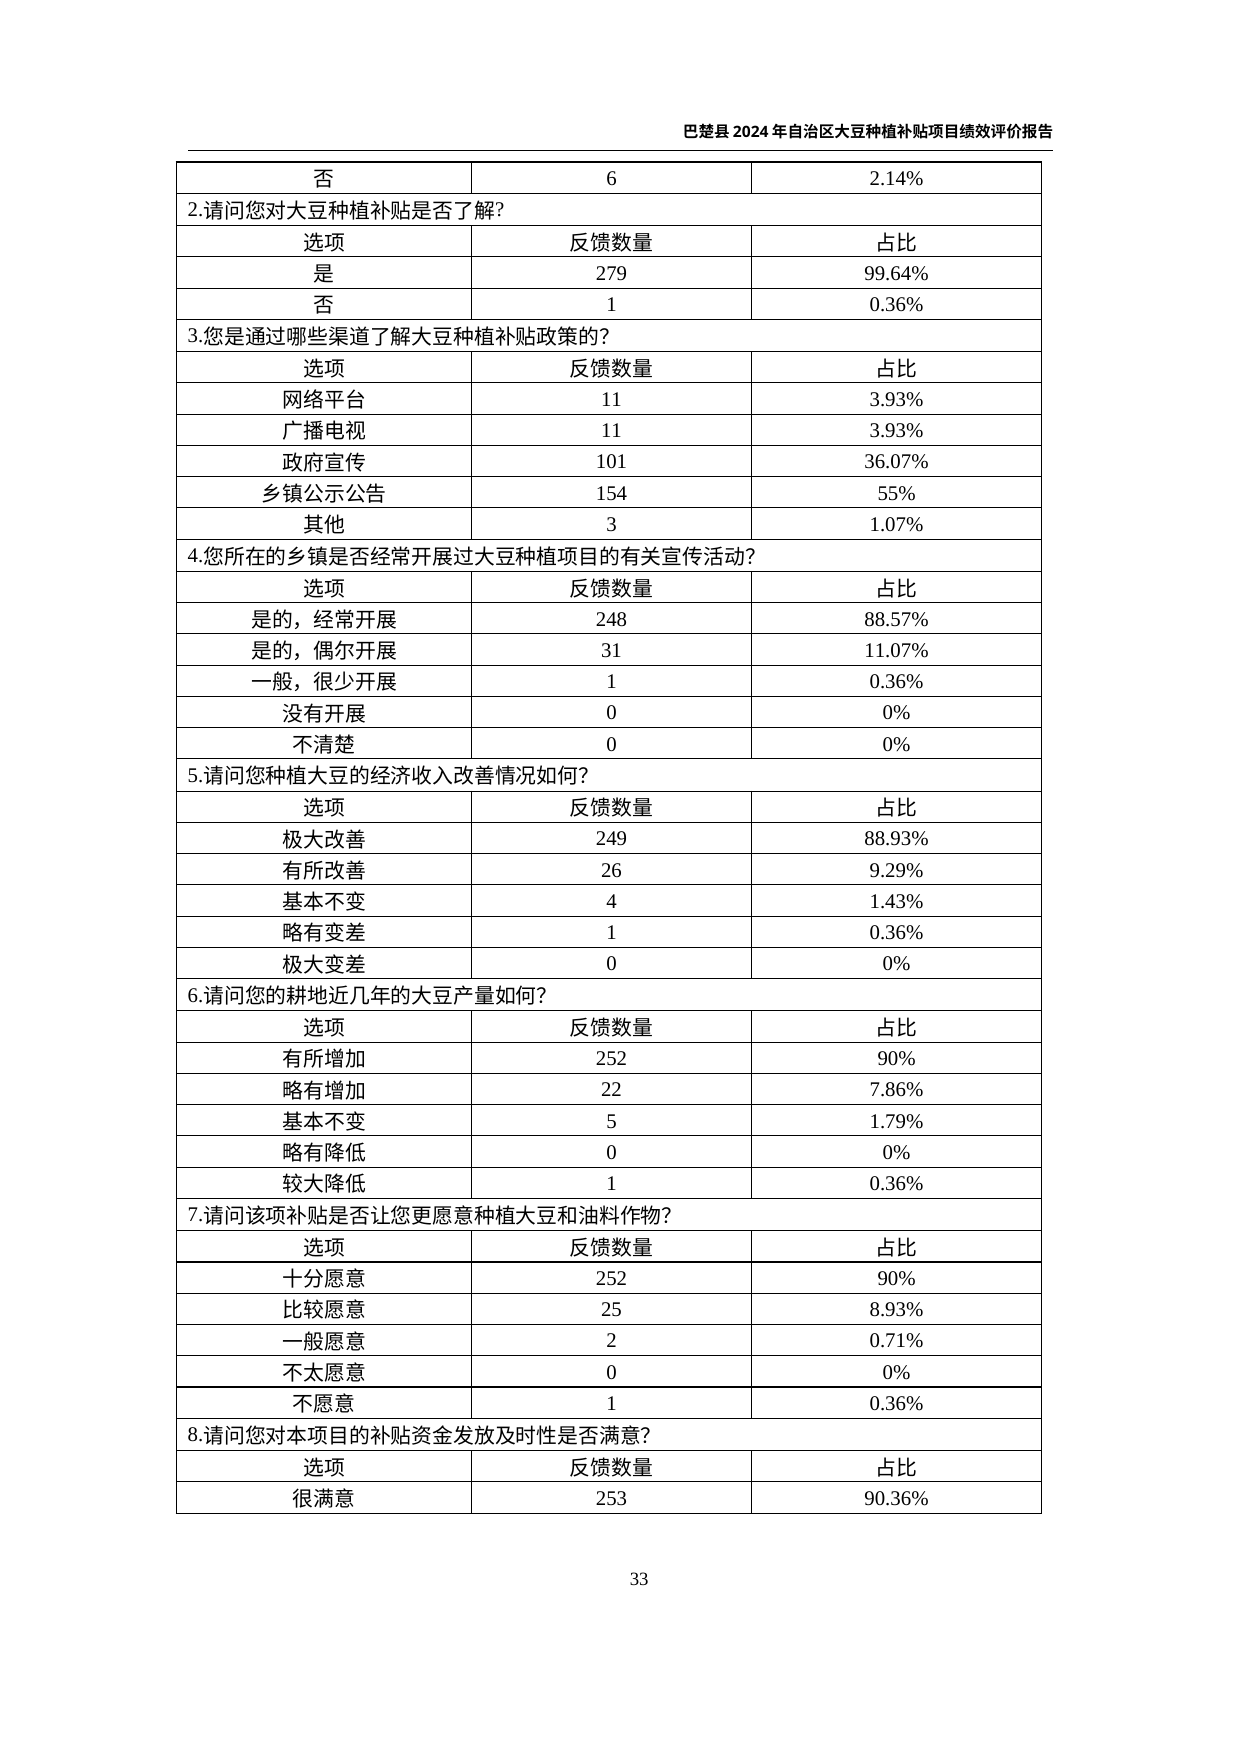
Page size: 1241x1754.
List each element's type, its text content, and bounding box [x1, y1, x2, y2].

table_cell 略有增加 [177, 1074, 471, 1104]
table_cell 36.07% [752, 446, 1041, 476]
table_cell 99.64% [752, 257, 1041, 287]
table_cell 154 [472, 477, 751, 507]
table_cell 249 [472, 823, 751, 853]
table_cell 0% [752, 728, 1041, 758]
table_cell 5 [472, 1105, 751, 1135]
table_cell 占比 [752, 792, 1041, 822]
table_cell 否 [177, 163, 471, 193]
table_cell 反馈数量 [472, 352, 751, 382]
table_cell 0.36% [752, 917, 1041, 947]
table_cell 一般，很少开展 [177, 666, 471, 696]
table_cell 0 [472, 1356, 751, 1386]
table_cell 有所改善 [177, 854, 471, 884]
table_cell 选项 [177, 792, 471, 822]
table_cell 选项 [177, 572, 471, 602]
table_cell 5.请问您种植大豆的经济收入改善情况如何？ [177, 759, 1041, 791]
table_cell 网络平台 [177, 383, 471, 413]
table_cell 8.请问您对本项目的补贴资金发放及时性是否满意？ [177, 1419, 1041, 1450]
table_cell 一般愿意 [177, 1325, 471, 1355]
table_cell 0 [472, 1136, 751, 1167]
table_cell 6 [472, 163, 751, 193]
table_cell 选项 [177, 352, 471, 382]
table_cell 反馈数量 [472, 1451, 751, 1481]
table_cell 1 [472, 289, 751, 319]
table_cell 反馈数量 [472, 572, 751, 602]
table_cell 1 [472, 1168, 751, 1198]
table_cell 0 [472, 728, 751, 758]
table_cell 2.请问您对大豆种植补贴是否了解? [177, 194, 1041, 225]
table_cell 252 [472, 1263, 751, 1293]
table_cell 7.请问该项补贴是否让您更愿意种植大豆和油料作物？ [177, 1199, 1041, 1230]
table_cell 占比 [752, 352, 1041, 382]
table_cell 88.93% [752, 823, 1041, 853]
table_cell 0% [752, 1136, 1041, 1167]
table_cell 4 [472, 885, 751, 916]
table_cell 反馈数量 [472, 1231, 751, 1261]
table_cell 11 [472, 383, 751, 413]
table_cell 反馈数量 [472, 1011, 751, 1042]
table_cell 6.请问您的耕地近几年的大豆产量如何？ [177, 979, 1041, 1010]
table_cell 88.57% [752, 603, 1041, 633]
table_cell 25 [472, 1294, 751, 1324]
table_cell 比较愿意 [177, 1294, 471, 1324]
table_cell 乡镇公示公告 [177, 477, 471, 507]
table_cell 0% [752, 948, 1041, 978]
table_cell 不太愿意 [177, 1356, 471, 1386]
table_cell 占比 [752, 1231, 1041, 1261]
table_cell 很满意 [177, 1482, 471, 1512]
table_cell 101 [472, 446, 751, 476]
table_cell 不愿意 [177, 1388, 471, 1418]
table_cell 政府宣传 [177, 446, 471, 476]
table_cell 90% [752, 1263, 1041, 1293]
table_cell 2 [472, 1325, 751, 1355]
table_cell 选项 [177, 1451, 471, 1481]
table_cell 反馈数量 [472, 792, 751, 822]
table_cell 1 [472, 666, 751, 696]
table_cell 252 [472, 1043, 751, 1073]
table_cell 0 [472, 697, 751, 727]
table_cell 基本不变 [177, 1105, 471, 1135]
table_cell 2.14% [752, 163, 1041, 193]
table_cell 占比 [752, 226, 1041, 256]
table_cell 279 [472, 257, 751, 287]
table_cell 7.86% [752, 1074, 1041, 1104]
table_cell 有所增加 [177, 1043, 471, 1073]
table_cell 选项 [177, 1011, 471, 1042]
table_cell 占比 [752, 572, 1041, 602]
table_cell 选项 [177, 226, 471, 256]
table_cell 1 [472, 1388, 751, 1418]
table_cell 8.93% [752, 1294, 1041, 1324]
table_cell 否 [177, 289, 471, 319]
table_cell 3.93% [752, 415, 1041, 445]
table_cell 31 [472, 634, 751, 664]
table_cell 极大变差 [177, 948, 471, 978]
table_cell 3.93% [752, 383, 1041, 413]
table_cell 4.您所在的乡镇是否经常开展过大豆种植项目的有关宣传活动？ [177, 540, 1041, 571]
table_cell 是的，经常开展 [177, 603, 471, 633]
table_cell 1.79% [752, 1105, 1041, 1135]
table_cell 0.36% [752, 1168, 1041, 1198]
table_cell 253 [472, 1482, 751, 1512]
table_cell 0.71% [752, 1325, 1041, 1355]
table_cell 9.29% [752, 854, 1041, 884]
table_cell 90.36% [752, 1482, 1041, 1512]
table_cell 0% [752, 697, 1041, 727]
table_cell 22 [472, 1074, 751, 1104]
table_cell 3.您是通过哪些渠道了解大豆种植补贴政策的？ [177, 320, 1041, 351]
table_cell 3 [472, 508, 751, 538]
table_cell 略有降低 [177, 1136, 471, 1167]
table_cell 略有变差 [177, 917, 471, 947]
table_cell 0% [752, 1356, 1041, 1386]
table_cell 0.36% [752, 666, 1041, 696]
table_cell 0.36% [752, 289, 1041, 319]
table_cell 十分愿意 [177, 1263, 471, 1293]
table_cell 11 [472, 415, 751, 445]
table_cell 11.07% [752, 634, 1041, 664]
table_cell 55% [752, 477, 1041, 507]
table_cell 1 [472, 917, 751, 947]
table_cell 26 [472, 854, 751, 884]
table_cell 广播电视 [177, 415, 471, 445]
table_cell 没有开展 [177, 697, 471, 727]
table_cell 248 [472, 603, 751, 633]
table_cell 1.07% [752, 508, 1041, 538]
table_cell 极大改善 [177, 823, 471, 853]
table_cell 不清楚 [177, 728, 471, 758]
table_cell 0.36% [752, 1388, 1041, 1418]
table_cell 较大降低 [177, 1168, 471, 1198]
table_cell 其他 [177, 508, 471, 538]
table_cell 占比 [752, 1011, 1041, 1042]
table_cell 选项 [177, 1231, 471, 1261]
table_cell 基本不变 [177, 885, 471, 916]
table_cell 是 [177, 257, 471, 287]
table_cell 反馈数量 [472, 226, 751, 256]
table_cell 是的，偶尔开展 [177, 634, 471, 664]
table_cell 占比 [752, 1451, 1041, 1481]
table_cell 90% [752, 1043, 1041, 1073]
table_cell 0 [472, 948, 751, 978]
table_cell 1.43% [752, 885, 1041, 916]
